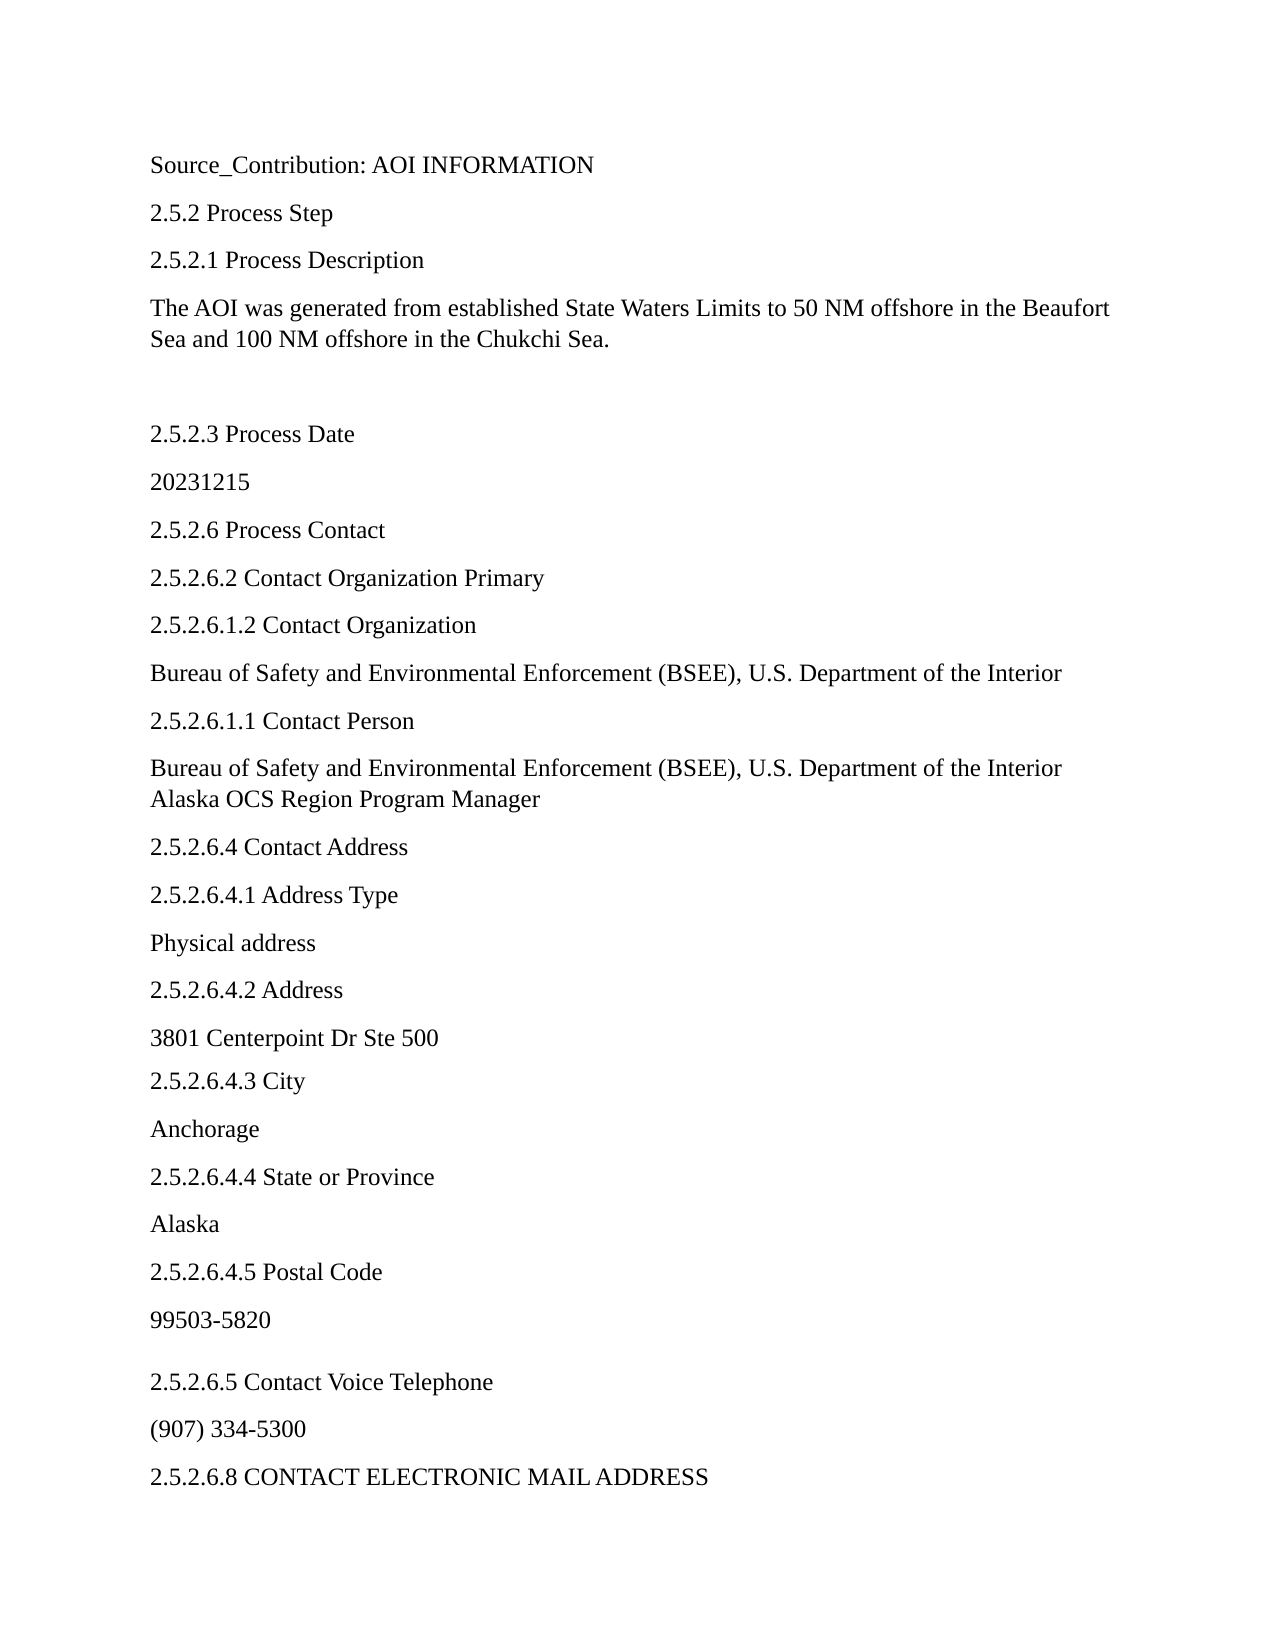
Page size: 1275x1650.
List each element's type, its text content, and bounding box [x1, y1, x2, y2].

text 99503-5820 [150, 1305, 1125, 1333]
text 2.5.2.6.4.3 City [150, 1066, 1125, 1095]
text 2.5.2.3 Process Date [150, 419, 1125, 448]
text 3801 Centerpoint Dr Ste 500 [150, 1023, 1125, 1052]
text 2.5.2.6.4.1 Address Type [150, 880, 1125, 909]
text 2.5.2.6.4.5 Postal Code [150, 1257, 1125, 1286]
text 20231215 [150, 467, 1125, 496]
text 2.5.2.6 Process Contact [150, 515, 1125, 544]
text 2.5.2.1 Process Description [150, 245, 1125, 274]
text Bureau of Safety and Environmental Enforcement (BSEE), U.S. Department of the Interior [150, 658, 1125, 687]
text 2.5.2.6.4.2 Address [150, 975, 1125, 1004]
text 2.5.2.6.2 Contact Organization Primary [150, 563, 1125, 591]
text Source_Contribution: AOI INFORMATION [150, 150, 1125, 179]
text 2.5.2.6.4.4 State or Province [150, 1162, 1125, 1190]
text 2.5.2 Process Step [150, 198, 1125, 226]
text 2.5.2.6.1.1 Contact Person [150, 706, 1125, 734]
text Anchorage [150, 1114, 1125, 1143]
text 2.5.2.6.8 CONTACT ELECTRONIC MAIL ADDRESS [150, 1462, 1125, 1491]
text 2.5.2.6.1.2 Contact Organization [150, 610, 1125, 639]
text 2.5.2.6.4 Contact Address [150, 832, 1125, 861]
text 2.5.2.6.5 Contact Voice Telephone [150, 1367, 1125, 1396]
text Bureau of Safety and Environmental Enforcement (BSEE), U.S. Department of the Interior Alaska OCS Region Program Manager [150, 753, 1125, 813]
text (907) 334-5300 [150, 1414, 1125, 1443]
text Alaska [150, 1209, 1125, 1238]
text Physical address [150, 928, 1125, 956]
text The AOI was generated from established State Waters Limits to 50 NM offshore in the Beaufort Sea and 100 NM offshore in the Chukchi Sea. [150, 293, 1125, 353]
